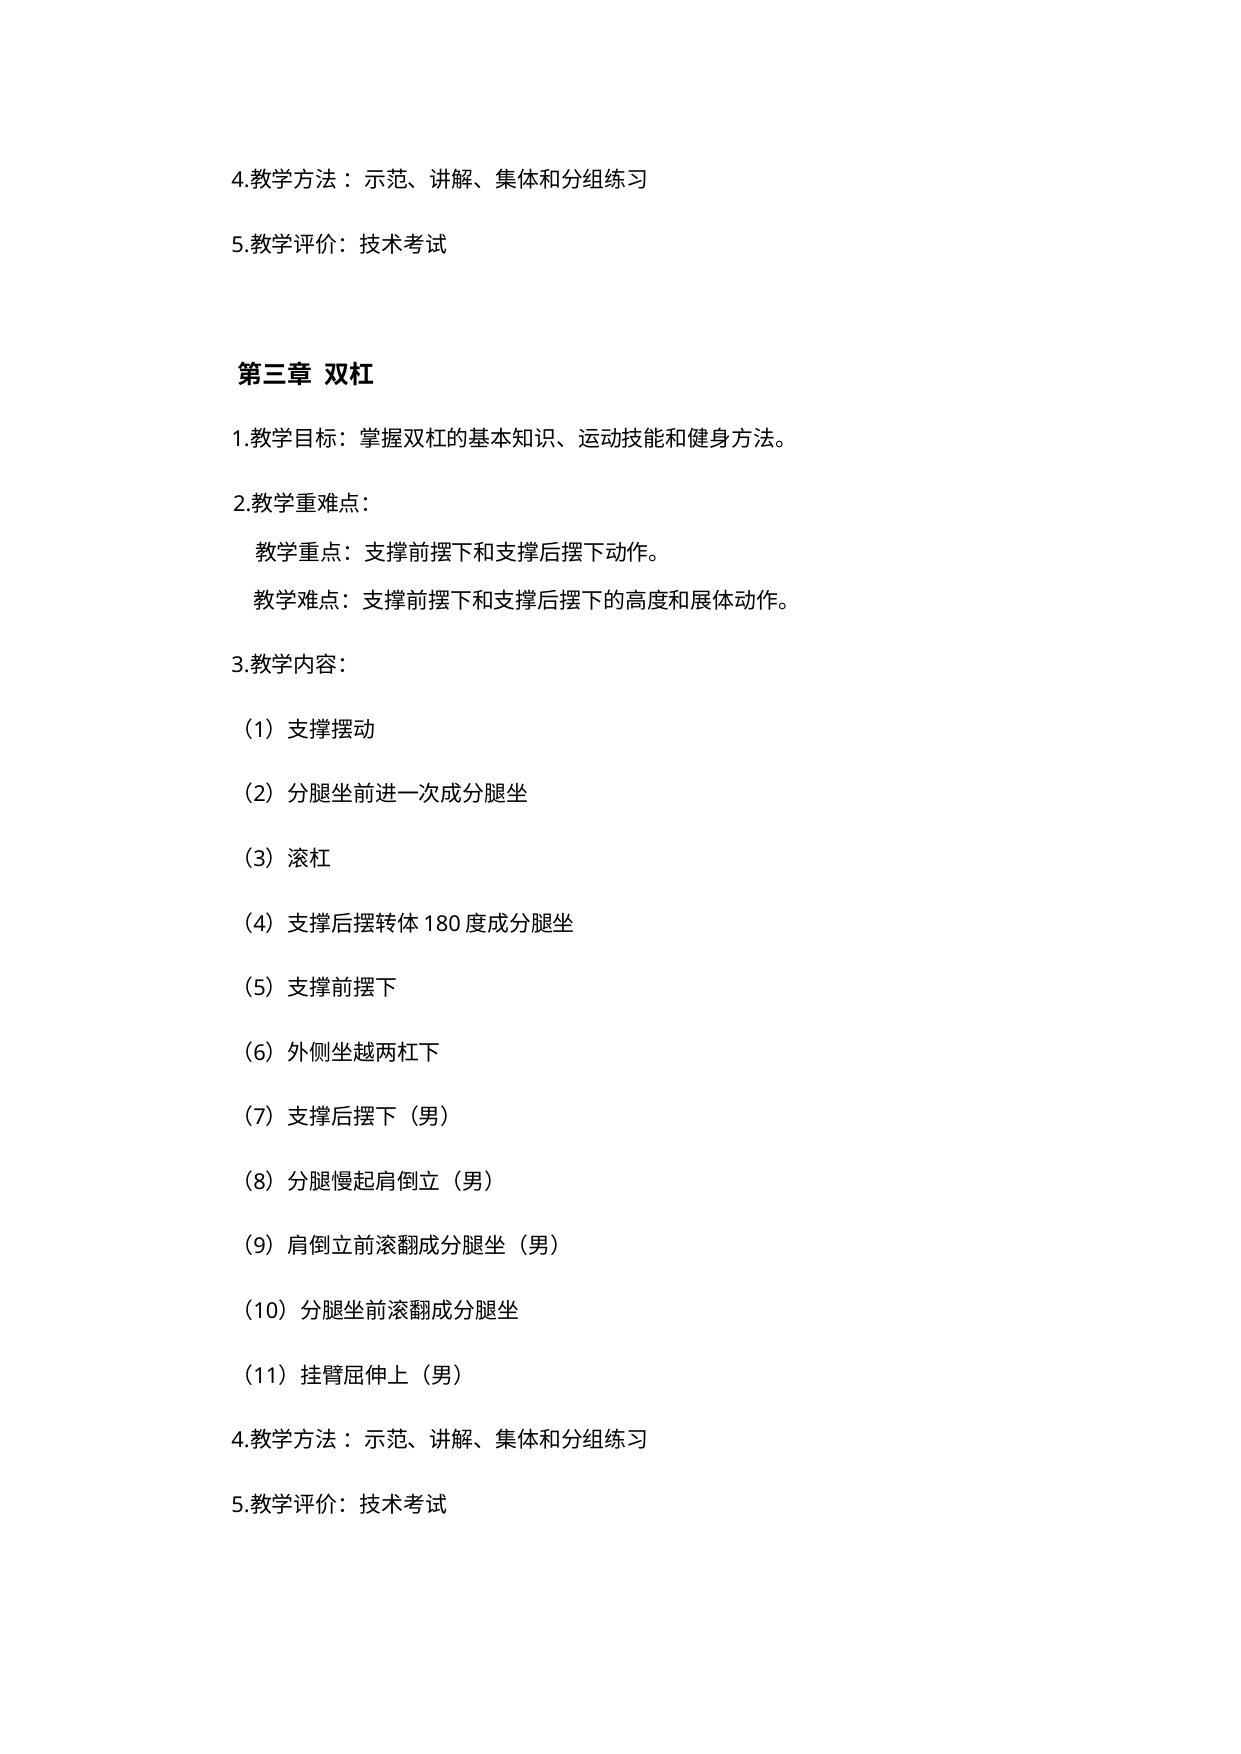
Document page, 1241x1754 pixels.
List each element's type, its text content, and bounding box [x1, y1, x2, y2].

text （7）支撑后摆下（男） [187, 1099, 1053, 1132]
text 教学难点：支撑前摆下和支撑后摆下的高度和展体动作。 [187, 582, 1053, 615]
text （8）分腿慢起肩倒立（男） [187, 1164, 1053, 1196]
text 5.教学评价：技术考试 [187, 227, 1053, 259]
text （10）分腿坐前滚翻成分腿坐 [187, 1293, 1053, 1325]
text （2）分腿坐前进一次成分腿坐 [187, 776, 1053, 809]
text （6）外侧坐越两杠下 [187, 1034, 1053, 1067]
text 3.教学内容： [187, 647, 1053, 679]
text 4.教学方法 ：示范、讲解、集体和分组练习 [187, 162, 1053, 194]
text （3）滚杠 [187, 841, 1053, 873]
text （11）挂臂屈伸上（男） [187, 1357, 1053, 1390]
text （4）支撑后摆转体180度成分腿坐 [187, 905, 1053, 938]
text 2.教学重难点： [233, 486, 1053, 518]
text 第三章 双杠 [187, 340, 1053, 405]
text 4.教学方法 ：示范、讲解、集体和分组练习 [187, 1422, 1053, 1454]
text 教学重点：支撑前摆下和支撑后摆下动作。 [233, 534, 1053, 567]
text （1）支撑摆动 [187, 712, 1053, 744]
text 1.教学目标：掌握双杠的基本知识、运动技能和健身方法。 [187, 421, 1053, 454]
text （5）支撑前摆下 [187, 970, 1053, 1002]
text （9）肩倒立前滚翻成分腿坐（男） [187, 1228, 1053, 1261]
text 5.教学评价：技术考试 [187, 1487, 1053, 1519]
